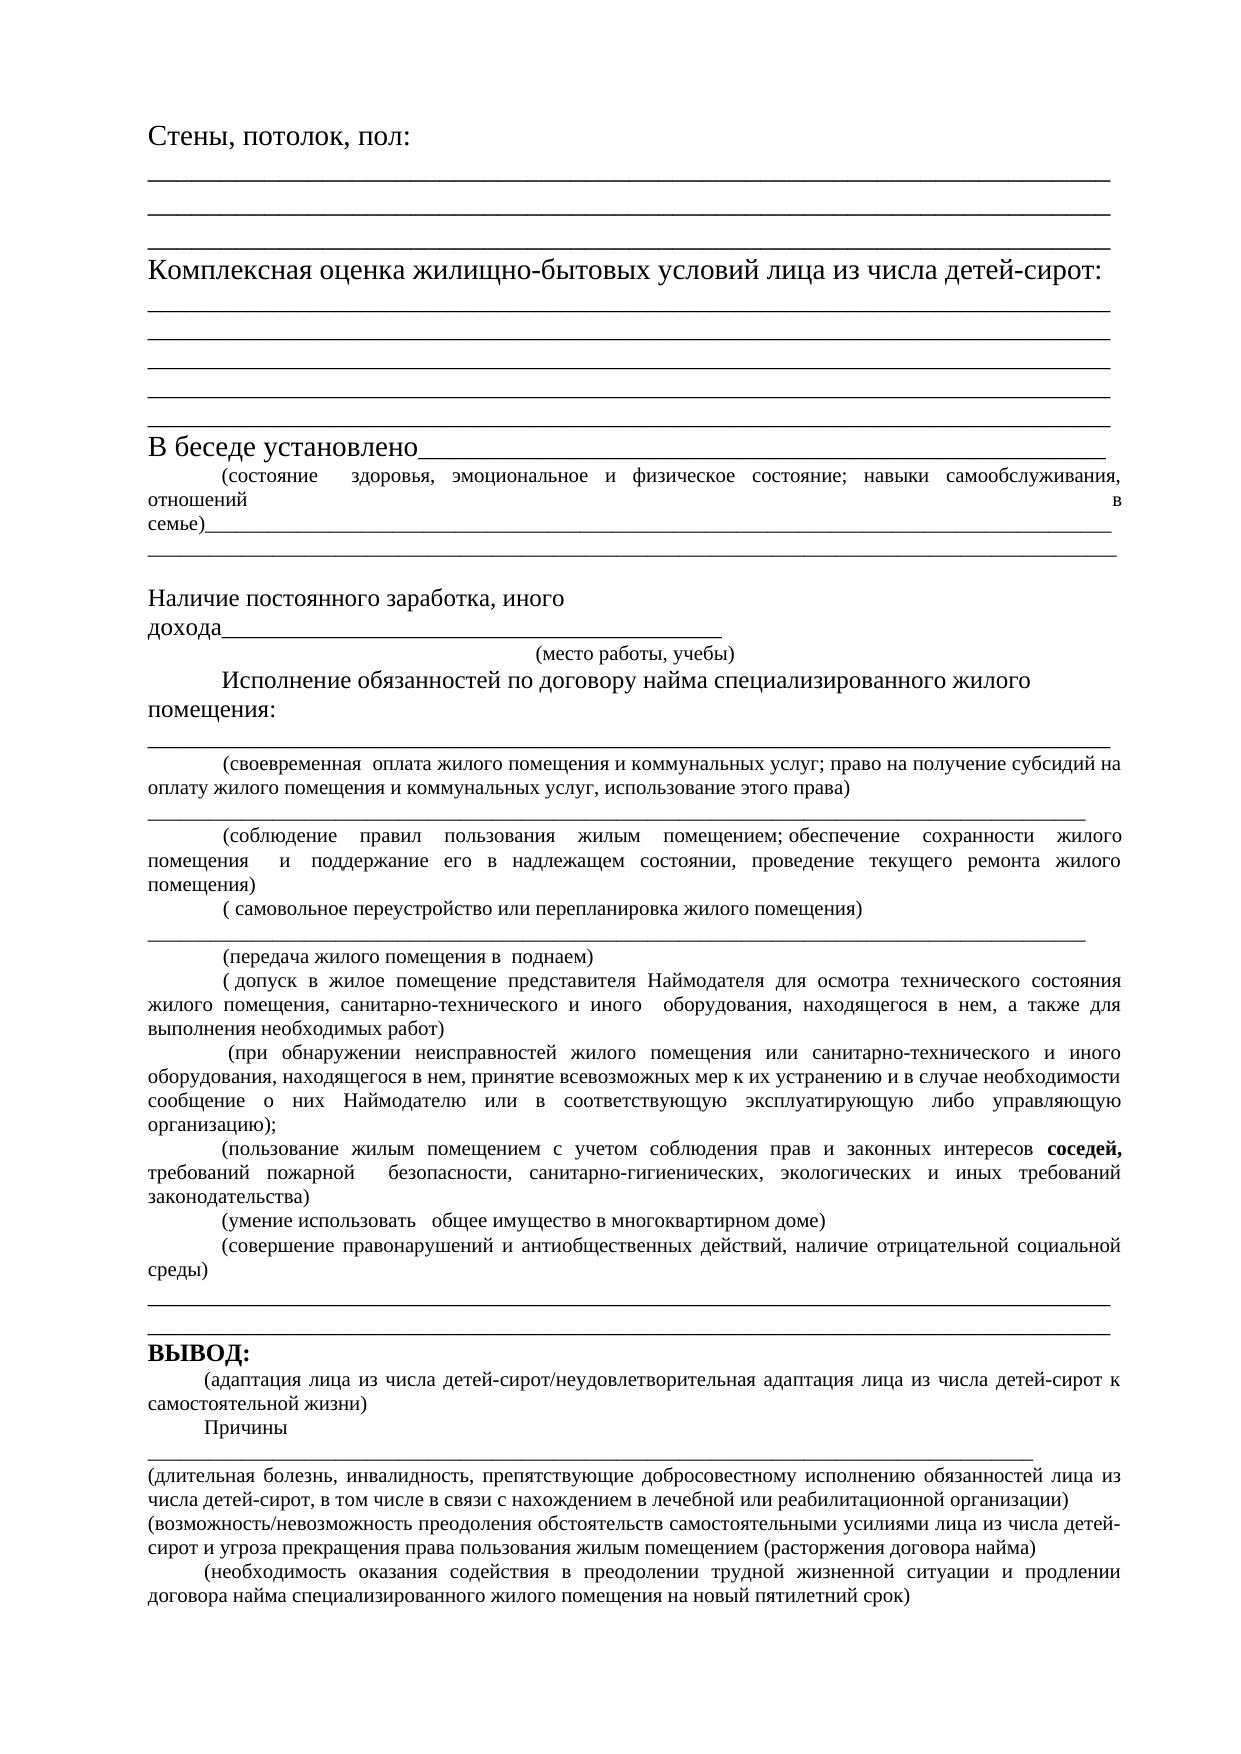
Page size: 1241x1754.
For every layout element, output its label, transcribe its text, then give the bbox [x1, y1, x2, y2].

text (пользование жилым помещением с учетом соблюдения прав и законных интересов соседей, требований пожарной безопасности, санитарно-гигиенических, экологических и иных требований законодательства) [148, 1136, 1122, 1208]
text Стены, потолок, пол: ______________________________________________________________________________________________________________________________________________________________________________________________________ [148, 118, 1122, 252]
text __________________________________________________________________________________________ [148, 799, 1122, 823]
text ( самовольное переустройство или перепланировка жилого помещения) [148, 896, 1122, 920]
text Причины _____________________________________________________________________________________ [148, 1415, 1122, 1463]
text ВЫВОД: [148, 1338, 1122, 1367]
text (состояние здоровья, эмоциональное и физическое состояние; навыки самообслуживания, отношений в семье)_______________________________________________________________________________________ [148, 463, 1122, 535]
text _____________________________________________________________________________ [148, 1309, 1122, 1338]
text (передача жилого помещения в поднаем) [148, 944, 1122, 968]
text (умение использовать общее имущество в многоквартирном доме) [148, 1208, 1122, 1232]
text (длительная болезнь, инвалидность, препятствующие добросовестному исполнению обязанностей лица из числа детей-сирот, в том числе в связи с нахождением в лечебной или реабилитационной организации) [148, 1463, 1122, 1511]
text Комплексная оценка жилищно-бытовых условий лица из числа детей-сирот: [148, 252, 1122, 286]
text (адаптация лица из числа детей-сирот/неудовлетворительная адаптация лица из числа детей-сирот к самостоятельной жизни) [148, 1367, 1122, 1415]
text Наличие постоянного заработка, иного дохода________________________________________ [148, 583, 1122, 641]
text ( допуск в жилое помещение представителя Наймодателя для осмотра технического состояния жилого помещения, санитарно-технического и иного оборудования, находящегося в нем, а также для выполнения необходимых работ) [148, 968, 1122, 1040]
text (своевременная оплата жилого помещения и коммунальных услуг; право на получение субсидий на оплату жилого помещения и коммунальных услуг, использование этого права) [148, 751, 1122, 799]
text Исполнение обязанностей по договору найма специализированного жилого помещения: _____________________________________________________________________________ [148, 665, 1122, 751]
text (при обнаружении неисправностей жилого помещения или санитарно-технического и иного оборудования, находящегося в нем, принятие всевозможных мер к их устранению и в случае необходимости сообщение о них Наймодателю или в соответствующую эксплуатирующую либо управляющую организацию); [148, 1040, 1122, 1136]
text (совершение правонарушений и антиобщественных действий, наличие отрицательной социальной среды) [148, 1232, 1122, 1281]
text ____________________________________________________________________________________________________________________________________________________________________________________________________________________________________________________________________________________________________________________ [148, 314, 1122, 429]
text _____________________________________________________________________________________________ [148, 535, 1122, 559]
text (соблюдение правил пользования жилым помещением; обеспечение сохранности жилого помещения и поддержание его в надлежащем состоянии, проведение текущего ремонта жилого помещения) [148, 823, 1122, 896]
text (место работы, учебы) [148, 641, 1122, 665]
text __________________________________________________________________________________________ [148, 920, 1122, 944]
text В беседе установлено_______________________________________________________ [148, 429, 1122, 463]
text _____________________________________________________________________________ [148, 286, 1122, 314]
text (возможность/невозможность преодоления обстоятельств самостоятельными усилиями лица из числа детей-сирот и угроза прекращения права пользования жилым помещением (расторжения договора найма) [148, 1511, 1122, 1559]
text _____________________________________________________________________________ [148, 1281, 1122, 1309]
text (необходимость оказания содействия в преодолении трудной жизненной ситуации и продлении договора найма специализированного жилого помещения на новый пятилетний срок) [148, 1559, 1122, 1607]
